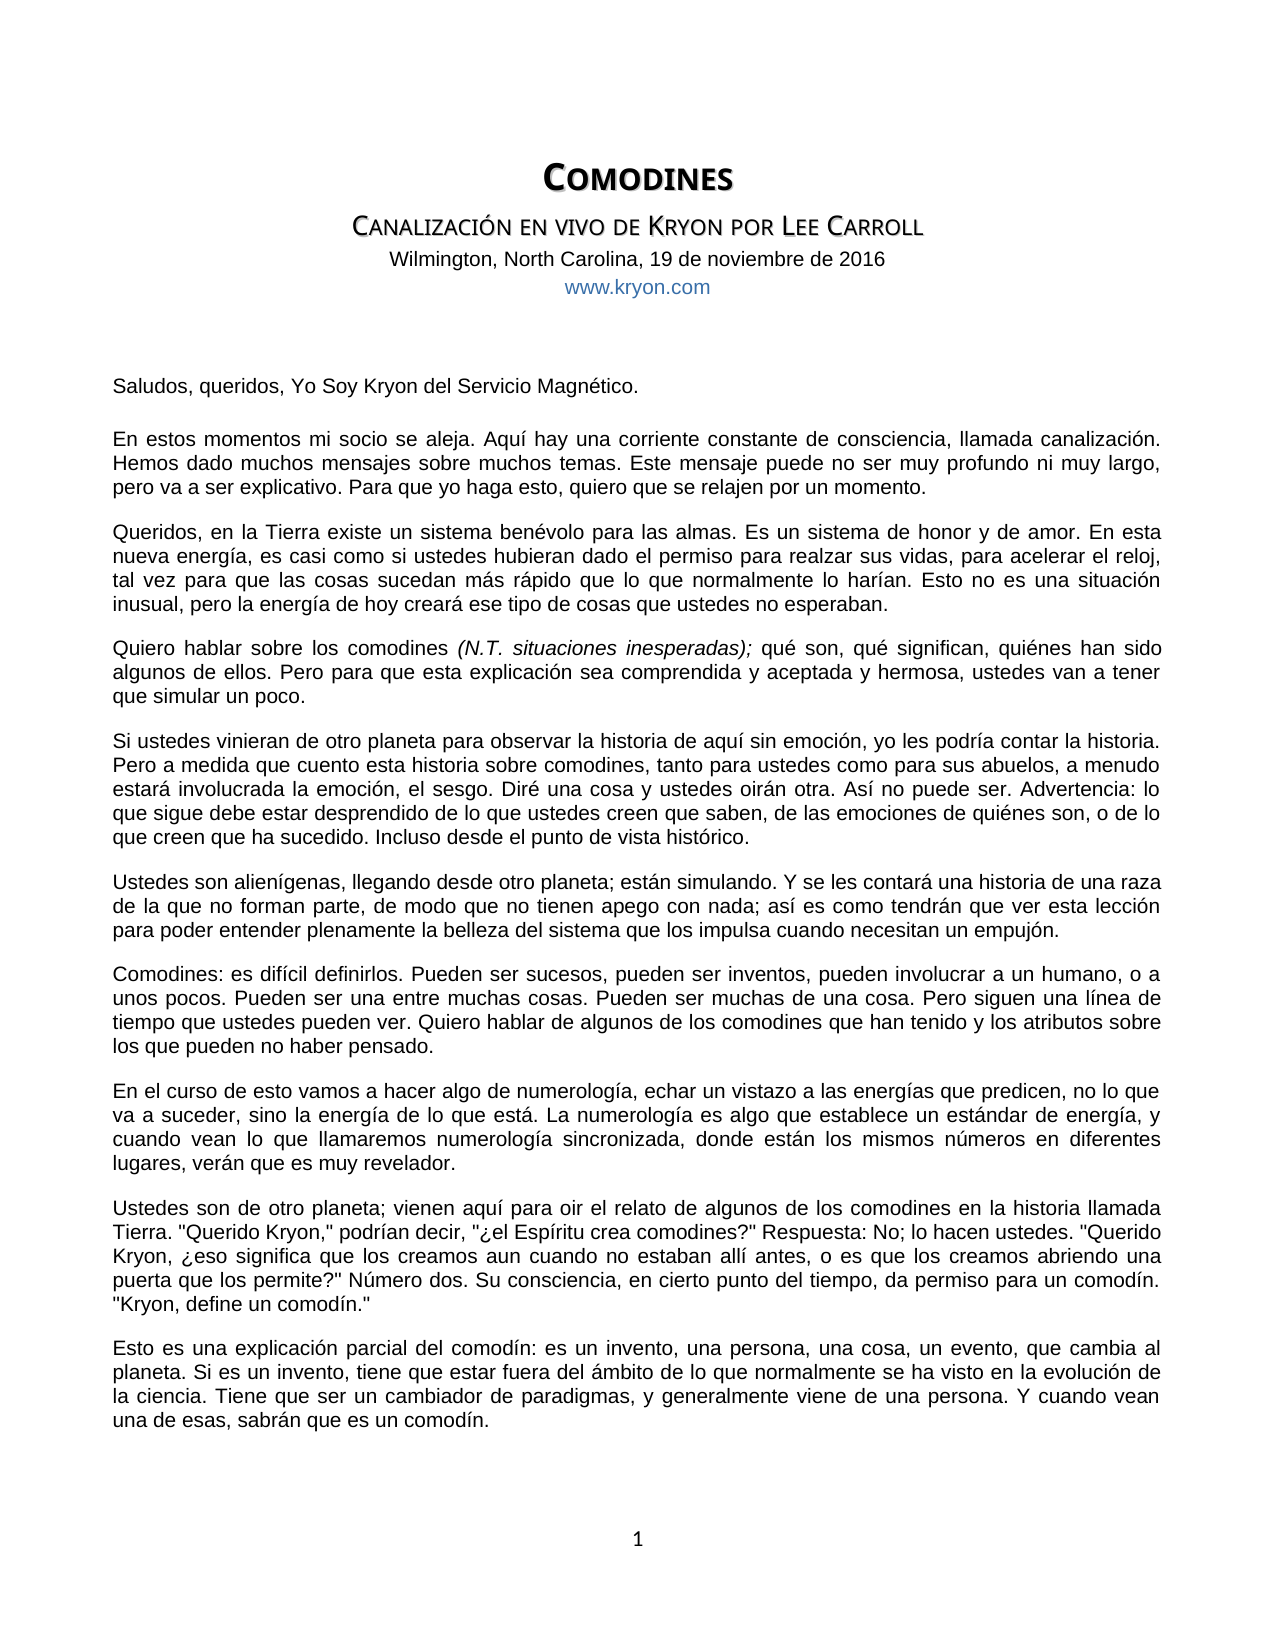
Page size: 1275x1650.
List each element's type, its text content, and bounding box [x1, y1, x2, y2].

text En estos momentos mi socio se aleja. Aquí hay una corriente constante de consciencia, llamada canalización. Hemos dado muchos mensajes sobre muchos temas. Este mensaje puede no ser muy profundo ni muy largo, pero va a ser explicativo. Para que yo haga esto, quiero que se relajen por un momento. [112, 427, 1162, 499]
text Ustedes son alienígenas, llegando desde otro planeta; están simulando. Y se les contará una historia de una raza de la que no forman parte, de modo que no tienen apego con nada; así es como tendrán que ver esta lección para poder entender plenamente la belleza del sistema que los impulsa cuando necesitan un empujón. [112, 869, 1162, 941]
text Comodines Canalización en vivo de Kryon por Lee Carroll Wilmington, North Carolina, 19 de noviembre de 2016 www.kryon.com [112, 150, 1162, 298]
text Queridos, en la Tierra existe un sistema benévolo para las almas. Es un sistema de honor y de amor. En esta nueva energía, es casi como si ustedes hubieran dado el permiso para realzar sus vidas, para acelerar el reloj, tal vez para que las cosas sucedan más rápido que lo que normalmente lo harían. Esto no es una situación inusual, pero la energía de hoy creará ese tipo de cosas que ustedes no esperaban. [112, 519, 1162, 615]
text Quiero hablar sobre los comodines (N.T. situaciones inesperadas); qué son, qué significan, quiénes han sido algunos de ellos. Pero para que esta explicación sea comprendida y aceptada y hermosa, ustedes van a tener que simular un poco. [112, 636, 1162, 708]
text Saludos, queridos, Yo Soy Kryon del Servicio Magnético. [112, 347, 1162, 398]
text Esto es una explicación parcial del comodín: es un invento, una persona, una cosa, un evento, que cambia al planeta. Si es un invento, tiene que estar fuera del ámbito de lo que normalmente se ha visto en la evolución de la ciencia. Tiene que ser un cambiador de paradigmas, y generalmente viene de una persona. Y cuando vean una de esas, sabrán que es un comodín. [112, 1336, 1162, 1432]
text En el curso de esto vamos a hacer algo de numerología, echar un vistazo a las energías que predicen, no lo que va a suceder, sino la energía de lo que está. La numerología es algo que establece un estándar de energía, y cuando vean lo que llamaremos numerología sincronizada, donde están los mismos números en diferentes lugares, verán que es muy revelador. [112, 1079, 1162, 1175]
text Ustedes son de otro planeta; vienen aquí para oir el relato de algunos de los comodines en la historia llamada Tierra. "Querido Kryon," podrían decir, "¿el Espíritu crea comodines?" Respuesta: No; lo hacen ustedes. "Querido Kryon, ¿eso significa que los creamos aun cuando no estaban allí antes, o es que los creamos abriendo una puerta que los permite?" Número dos. Su consciencia, en cierto punto del tiempo, da permiso para un comodín. "Kryon, define un comodín." [112, 1196, 1162, 1315]
text Si ustedes vinieran de otro planeta para observar la historia de aquí sin emoción, yo les podría contar la historia. Pero a medida que cuento esta historia sobre comodines, tanto para ustedes como para sus abuelos, a menudo estará involucrada la emoción, el sesgo. Diré una cosa y ustedes oirán otra. Así no puede ser. Advertencia: lo que sigue debe estar desprendido de lo que ustedes creen que saben, de las emociones de quiénes son, o de lo que creen que ha sucedido. Incluso desde el punto de vista histórico. [112, 729, 1162, 849]
text Comodines: es difícil definirlos. Pueden ser sucesos, pueden ser inventos, pueden involucrar a un humano, o a unos pocos. Pueden ser una entre muchas cosas. Pueden ser muchas de una cosa. Pero siguen una línea de tiempo que ustedes pueden ver. Quiero hablar de algunos de los comodines que han tenido y los atributos sobre los que pueden no haber pensado. [112, 962, 1162, 1058]
